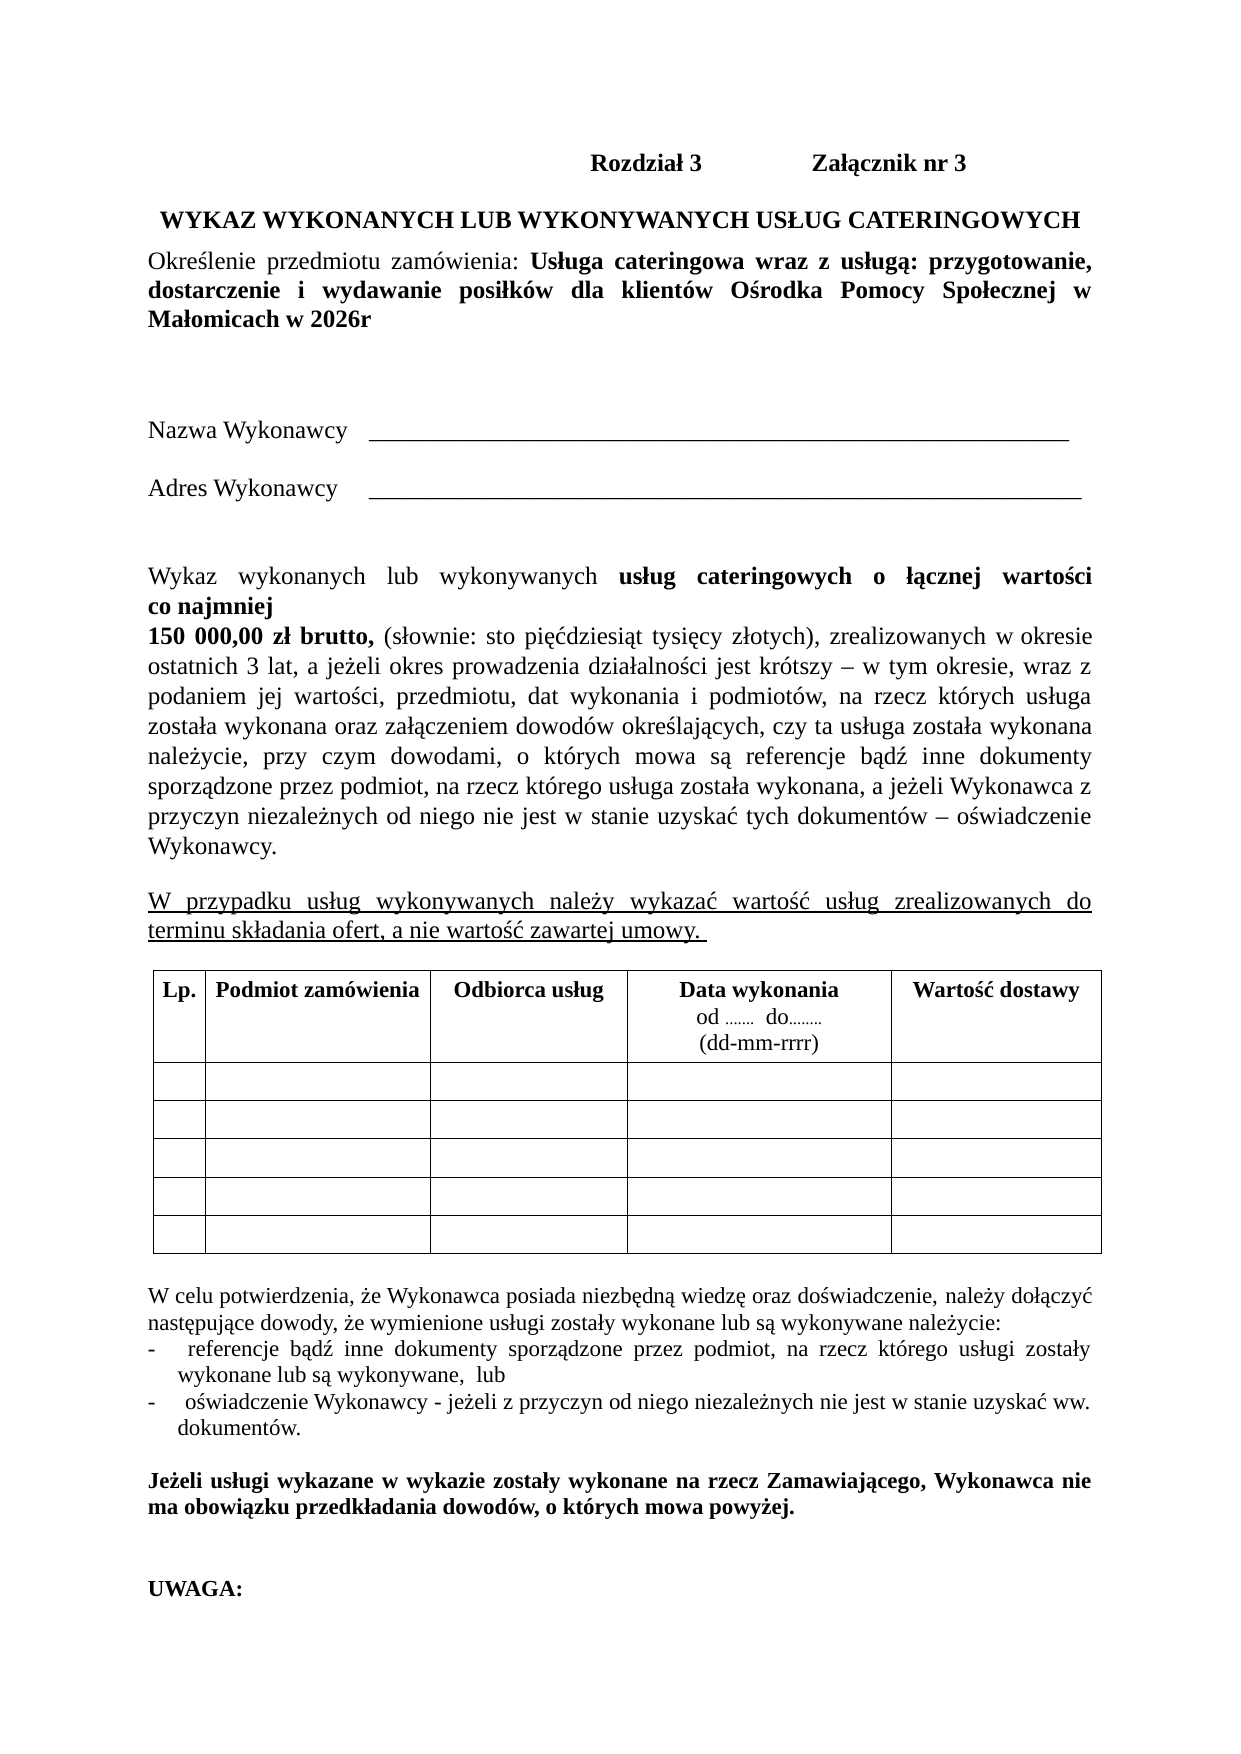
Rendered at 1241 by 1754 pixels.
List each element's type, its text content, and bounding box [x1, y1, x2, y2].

text - referencje bądź inne dokumenty sporządzone przez podmiot, na rzecz którego usługi zostały wykonane lub są wykonywane, lub [148, 1335, 1093, 1388]
text Wykaz wykonanych lub wykonywanych usług cateringowych o łącznej wartości co najmniej 150 000,00 zł brutto, (słownie: sto pięćdziesiąt tysięcy złotych), zrealizowanych w okresie ostatnich 3 lat, a jeżeli okres prowadzenia działalności jest krótszy – w tym okresie, wraz z podaniem jej wartości, przedmiotu, dat wykonania i podmiotów, na rzecz których usługa została wykonana oraz załączeniem dowodów określających, czy ta usługa została wykonana należycie, przy czym dowodami, o których mowa są referencje bądź inne dokumenty sporządzone przez podmiot, na rzecz którego usługa została wykonana, a jeżeli Wykonawca z przyczyn niezależnych od niego nie jest w stanie uzyskać tych dokumentów – oświadczenie Wykonawcy. [148, 560, 1093, 860]
text Określenie przedmiotu zamówienia: Usługa cateringowa wraz z usługą: przygotowanie, dostarczenie i wydawanie posiłków dla klientów Ośrodka Pomocy Społecznej w Małomicach w 2026r [148, 246, 1093, 333]
table_cell [154, 1063, 205, 1100]
table_cell [206, 1216, 430, 1253]
text Rozdział 3 Załącznik nr 3 [148, 148, 1093, 176]
table_header Lp. [154, 971, 205, 1061]
table_cell [892, 1178, 1101, 1215]
table_cell [206, 1178, 430, 1215]
table_header Wartość dostawy [892, 971, 1101, 1061]
table_cell [431, 1063, 627, 1100]
table_header Data wykonania od ....... do........ (dd-mm-rrrr) [628, 971, 891, 1061]
table_cell [154, 1216, 205, 1253]
text UWAGA: [148, 1574, 1093, 1601]
table_cell [892, 1063, 1101, 1100]
table_cell [892, 1139, 1101, 1176]
table_cell [892, 1101, 1101, 1138]
table_cell [206, 1063, 430, 1100]
table_cell [154, 1178, 205, 1215]
text Nazwa Wykonawcy ________________________________________________________ [148, 415, 1093, 444]
table_cell [892, 1216, 1101, 1253]
table_cell [206, 1101, 430, 1138]
table_cell [154, 1139, 205, 1176]
table_header Odbiorca usług [431, 971, 627, 1061]
text Jeżeli usługi wykazane w wykazie zostały wykonane na rzecz Zamawiającego, Wykonawca nie ma obowiązku przedkładania dowodów, o których mowa powyżej. [148, 1467, 1093, 1519]
table_cell [628, 1101, 891, 1138]
table_cell [628, 1178, 891, 1215]
table_cell [431, 1139, 627, 1176]
table_cell [154, 1101, 205, 1138]
table_header Podmiot zamówienia [206, 971, 430, 1061]
text W przypadku usług wykonywanych należy wykazać wartość usług zrealizowanych do terminu składania ofert, a nie wartość zawartej umowy. [148, 886, 1093, 944]
text WYKAZ WYKONANYCH LUB WYKONYWANYCH USŁUG CATERINGOWYCH [148, 205, 1093, 234]
table_cell [206, 1139, 430, 1176]
table_cell [431, 1101, 627, 1138]
table_cell [431, 1178, 627, 1215]
table_cell [431, 1216, 627, 1253]
table_cell [628, 1063, 891, 1100]
text W celu potwierdzenia, że Wykonawca posiada niezbędną wiedzę oraz doświadczenie, należy dołączyć następujące dowody, że wymienione usługi zostały wykonane lub są wykonywane należycie: [148, 1282, 1093, 1335]
text Adres Wykonawcy _________________________________________________________ [148, 473, 1093, 501]
table_cell [628, 1216, 891, 1253]
text - oświadczenie Wykonawcy - jeżeli z przyczyn od niego niezależnych nie jest w stanie uzyskać ww. dokumentów. [148, 1388, 1093, 1440]
table_cell [628, 1139, 891, 1176]
